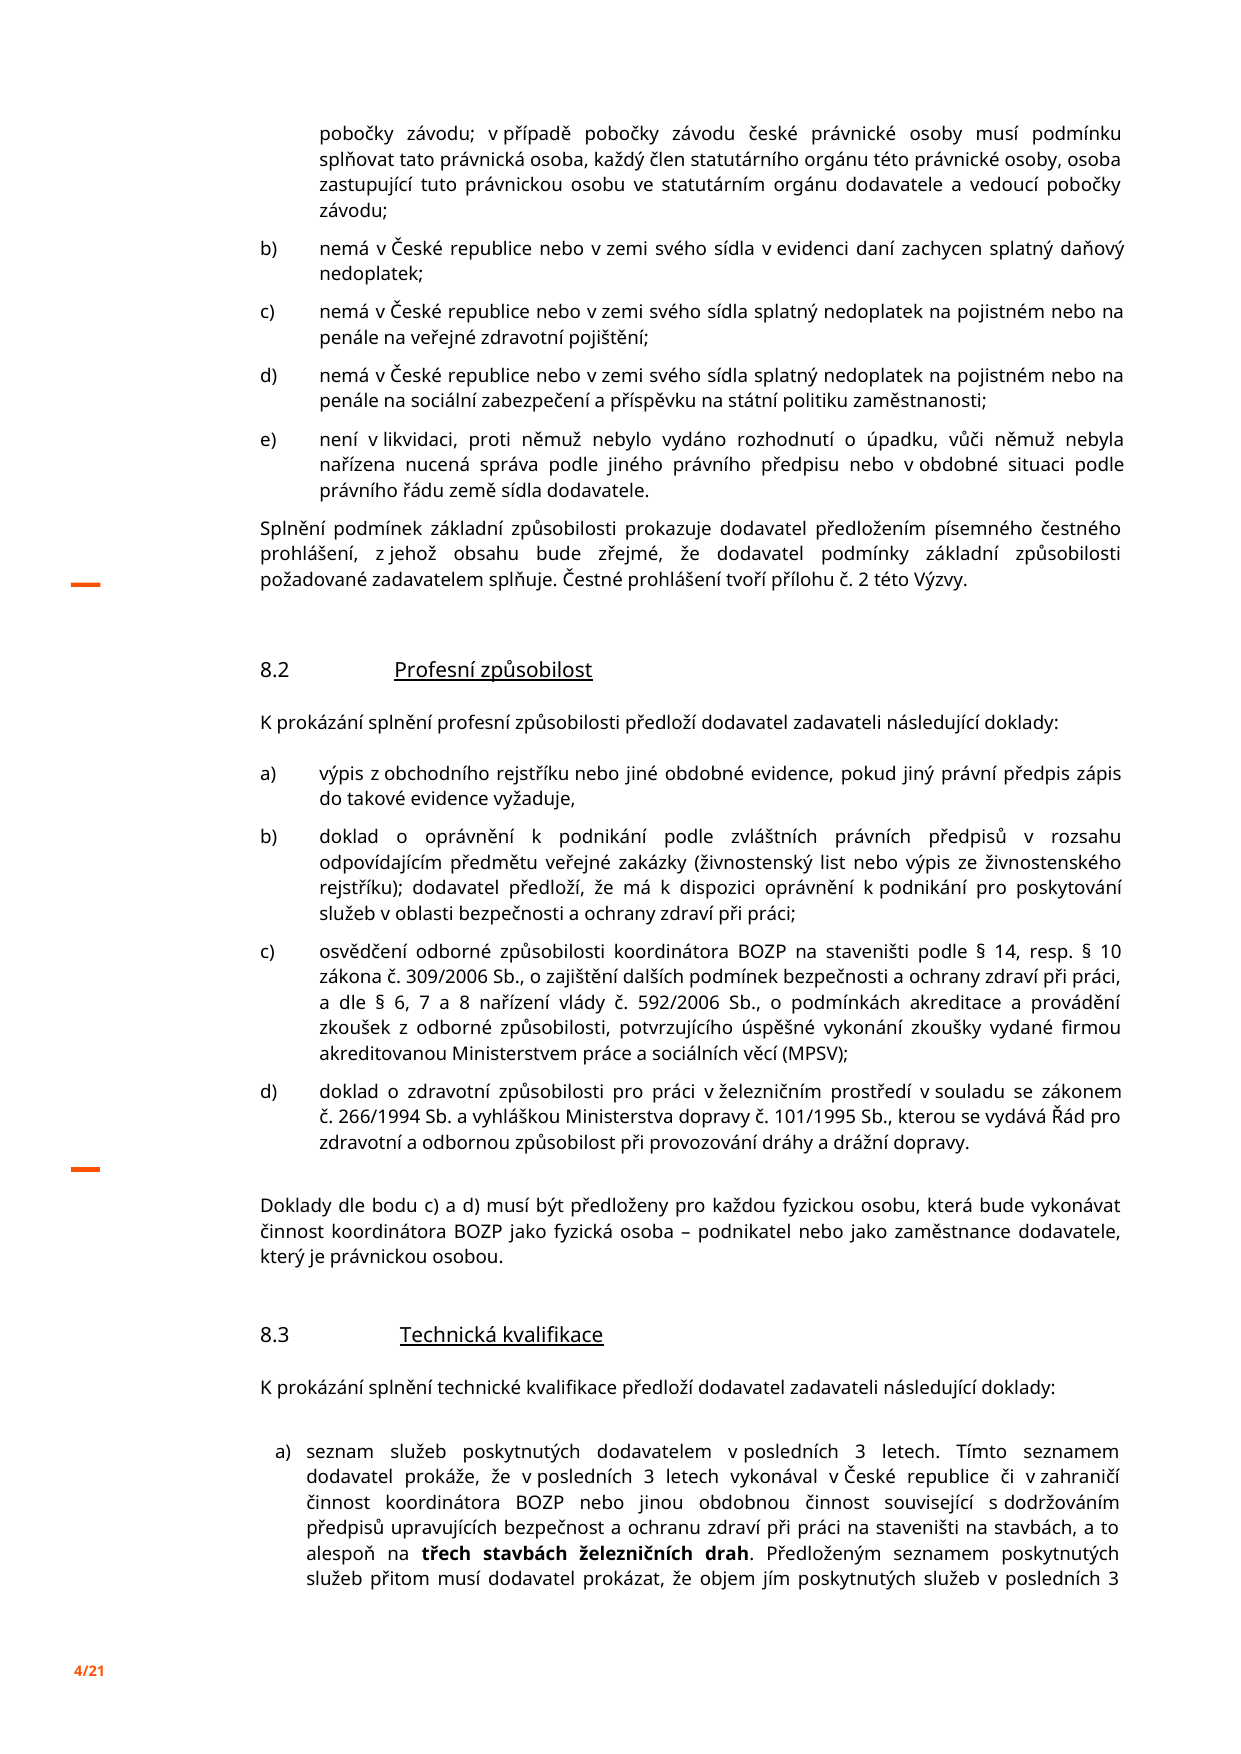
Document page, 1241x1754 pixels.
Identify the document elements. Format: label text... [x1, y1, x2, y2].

text e) není v likvidaci, proti němuž nebylo vydáno rozhodnutí o úpadku, vůči němuž nebyla nařízena nucená správa podle jiného právního předpisu nebo v obdobné situaci podle právního řádu země sídla dodavatele. [260, 426, 1124, 502]
text b) doklad o oprávnění k podnikání podle zvláštních právních předpisů v rozsahu odpovídajícím předmětu veřejné zakázky (živnostenský list nebo výpis ze živnostenského rejstříku); dodavatel předloží, že má k dispozici oprávnění k podnikání pro poskytování služeb v oblasti bezpečnosti a ochrany zdraví při práci; [260, 823, 1122, 926]
text Doklady dle bodu c) a d) musí být předloženy pro každou fyzickou osobu, která bude vykonávat činnost koordinátora BOZP jako fyzická osoba – podnikatel nebo jako zaměstnance dodavatele, který je právnickou osobou. [260, 1193, 1122, 1269]
text b) nemá v České republice nebo v zemi svého sídla v evidenci daní zachycen splatný daňový nedoplatek; [260, 235, 1124, 286]
list Profesní způsobilost [260, 655, 1122, 683]
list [275, 1438, 1120, 1591]
text a) výpis z obchodního rejstříku nebo jiné obdobné evidence, pokud jiný právní předpis zápis do takové evidence vyžaduje, [260, 760, 1122, 811]
text c) osvědčení odborné způsobilosti koordinátora BOZP na staveništi podle § 14, resp. § 10 zákona č. 309/2006 Sb., o zajištění dalších podmínek bezpečnosti a ochrany zdraví při práci, a dle § 6, 7 a 8 nařízení vlády č. 592/2006 Sb., o podmínkách akreditace a provádění zkoušek z odborné způsobilosti, potvrzujícího úspěšné vykonání zkoušky vydané firmou akreditovanou Ministerstvem práce a sociálních věcí (MPSV); [260, 938, 1122, 1066]
text K prokázání splnění technické kvalifikace předloží dodavatel zadavateli následující doklady: [260, 1374, 1122, 1400]
text Splnění podmínek základní způsobilosti prokazuje dodavatel předložením písemného čestného prohlášení, z jehož obsahu bude zřejmé, že dodavatel podmínky základní způsobilosti požadované zadavatelem splňuje. Čestné prohlášení tvoří přílohu č. 2 této Výzvy. [260, 515, 1122, 591]
text c) nemá v České republice nebo v zemi svého sídla splatný nedoplatek na pojistném nebo na penále na veřejné zdravotní pojištění; [260, 299, 1124, 350]
text d) doklad o zdravotní způsobilosti pro práci v železničním prostředí v souladu se zákonem č. 266/1994 Sb. a vyhláškou Ministerstva dopravy č. 101/1995 Sb., kterou se vydává Řád pro zdravotní a odbornou způsobilost při provozování dráhy a drážní dopravy. [260, 1078, 1122, 1155]
text d) nemá v České republice nebo v zemi svého sídla splatný nedoplatek na pojistném nebo na penále na sociální zabezpečení a příspěvku na státní politiku zaměstnanosti; [260, 362, 1124, 413]
list Technická kvalifikace [260, 1320, 1122, 1349]
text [260, 121, 1122, 223]
text K prokázání splnění profesní způsobilosti předloží dodavatel zadavateli následující doklady: [260, 709, 1122, 734]
